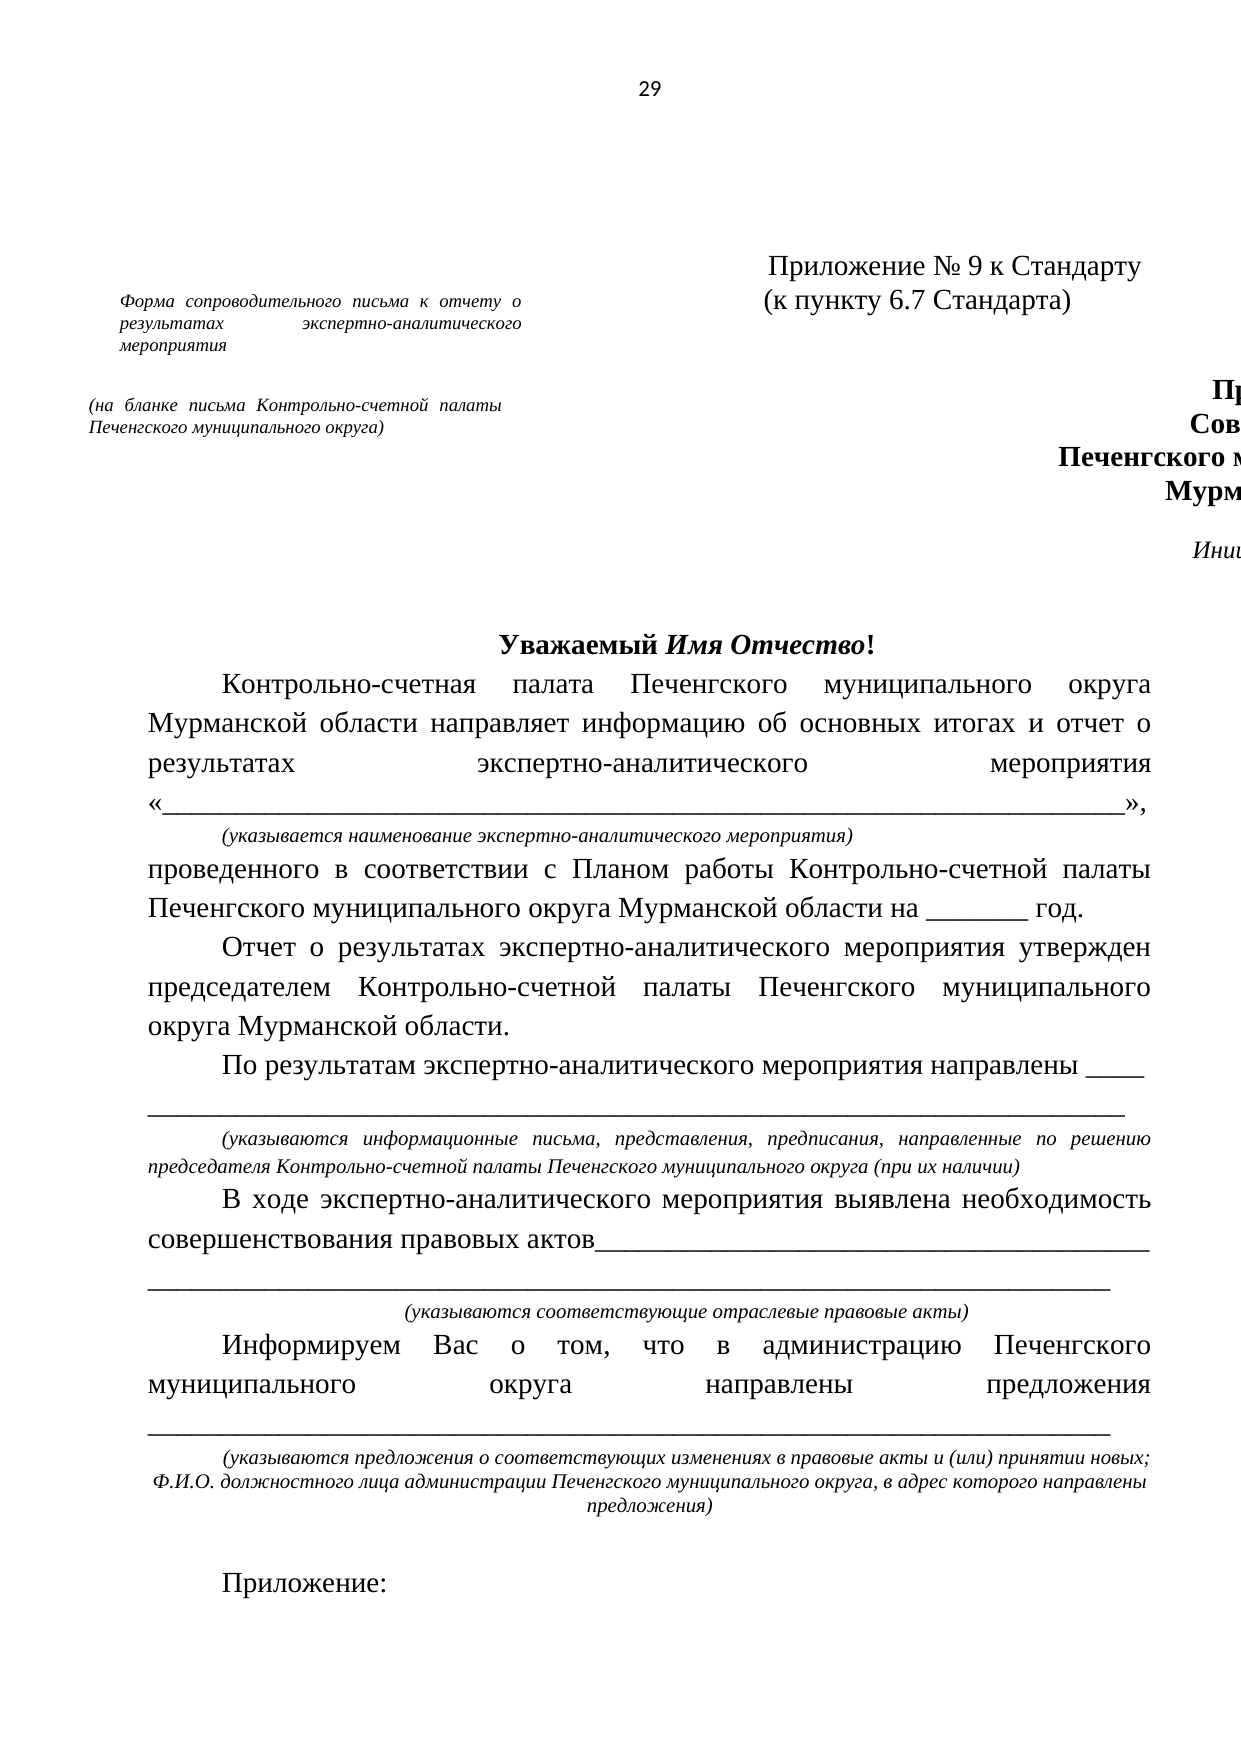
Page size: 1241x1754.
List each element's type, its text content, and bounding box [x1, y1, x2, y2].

text (указывается наименование экспертно-аналитического мероприятия) [148, 823, 1152, 847]
text (указываются соответствующие отраслевые правовые акты) [148, 1299, 1152, 1323]
text проведенного в соответствии с Планом работы Контрольно-счетной палаты Печенгского муниципального округа Мурманской области на _______ год. [148, 851, 1152, 924]
text (на бланке письма Контрольно-счетной палаты Печенгского муниципального округа) [89, 394, 502, 437]
text __________________________________________________________________ [148, 1260, 1152, 1293]
text (к пункту 6.7 Стандарта) [148, 282, 1152, 316]
text Приложение: [148, 1565, 1152, 1599]
text Информируем Вас о том, что в администрацию Печенгского муниципального округа направлены предложения __________________________________________________________________ [148, 1327, 1152, 1439]
text ___________________________________________________________________ [148, 1086, 1152, 1120]
text Отчет о результатах экспертно-аналитического мероприятия утвержден председателем Контрольно-счетной палаты Печенгского муниципального округа Мурманской области. [148, 929, 1152, 1041]
subtitle Приложение № 9 к Стандарту [148, 248, 1152, 282]
text (указываются предложения о соответствующих изменениях в правовые акты и (или) принятии новых; Ф.И.О. должностного лица администрации Печенгского муниципального округа, в адрес которого направлены предложения) [148, 1445, 1152, 1517]
text Контрольно-счетная палата Печенгского муниципального округа Мурманской области направляет информацию об основных итогах и отчет о результатах экспертно-аналитического мероприятия «__________________________________________________________________», [148, 666, 1152, 817]
text По результатам экспертно-аналитического мероприятия направлены ____ [148, 1047, 1152, 1081]
text Уважаемый Имя Отчество! [148, 627, 1152, 661]
table_header Форма сопроводительного письма к отчету о результатах экспертно-аналитического мероприятия [108, 290, 533, 355]
text (указываются информационные письма, представления, предписания, направленные по решению председателя Контрольно-счетной палаты Печенгского муниципального округа (при их наличии) [148, 1125, 1152, 1178]
text В ходе экспертно-аналитического мероприятия выявлена необходимость совершенствования правовых актов______________________________________ [148, 1182, 1152, 1254]
